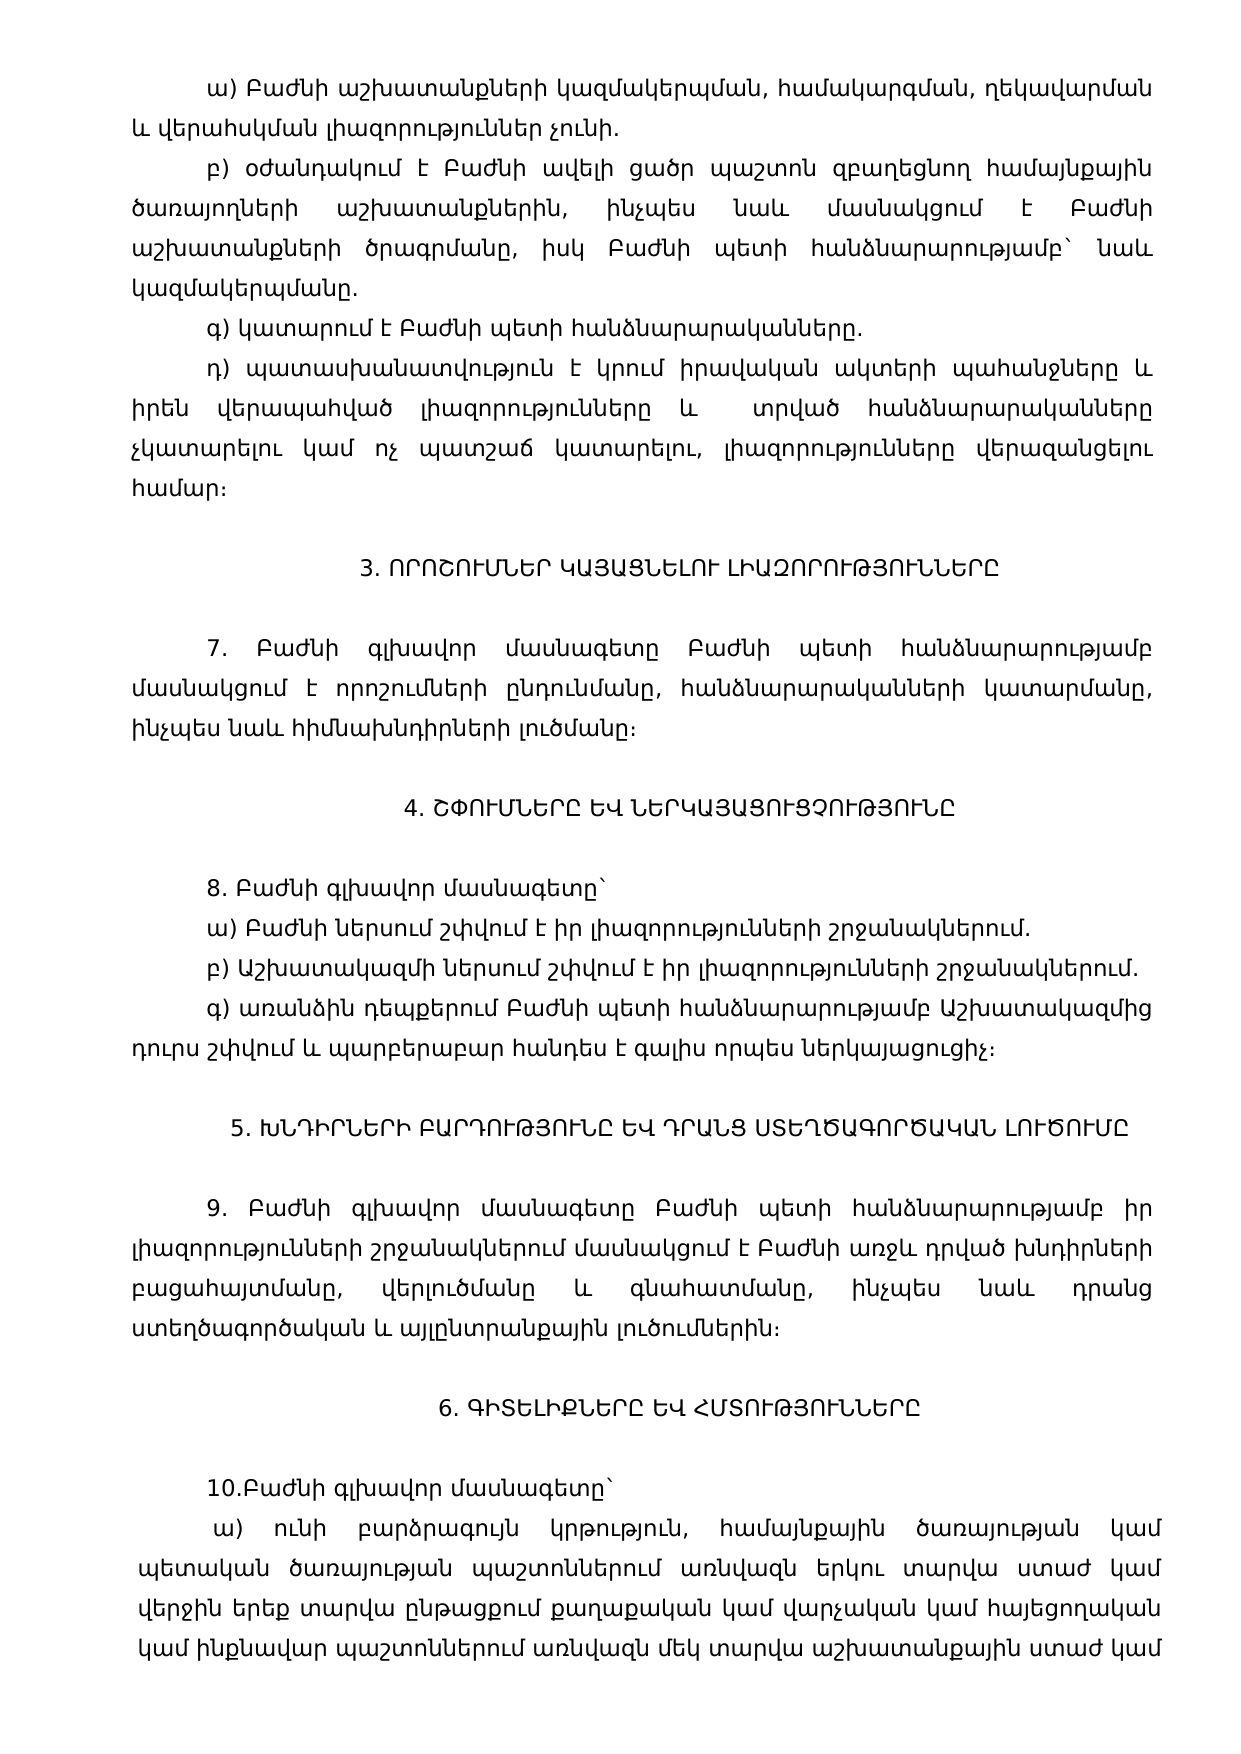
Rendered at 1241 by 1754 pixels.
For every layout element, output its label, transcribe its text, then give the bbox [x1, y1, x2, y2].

text 3. ՈՐՈՇՈՒՄՆԵՐ ԿԱՅԱՑՆԵԼՈՒ ԼԻԱԶՈՐՈՒԹՅՈՒՆՆԵՐԸ [131, 555, 1153, 582]
text ա) Բաժնի աշխատանքների կազմակերպման, համակարգման, ղեկավարման և վերահսկման լիազորություններ չունի. [131, 75, 1153, 142]
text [137, 1515, 1162, 1662]
text 6. ԳԻՏԵԼԻՔՆԵՐԸ ԵՎ ՀՄՏՈՒԹՅՈՒՆՆԵՐԸ [131, 1395, 1153, 1422]
text 8. Բաժնի գլխավոր մասնագետը` [131, 875, 1153, 902]
text 4. ՇՓՈՒՄՆԵՐԸ ԵՎ ՆԵՐԿԱՅԱՑՈՒՑՉՈՒԹՅՈՒՆԸ [131, 795, 1153, 822]
text բ) Աշխատակազմի ներսում շփվում է իր լիազորությունների շրջանակներում. [131, 955, 1153, 982]
text գ) առանձին դեպքերում Բաժնի պետի հանձնարարությամբ Աշխատակազմից դուրս շփվում և պարբերաբար հանդես է գալիս որպես ներկայացուցիչ։ [131, 995, 1153, 1062]
text 9. Բաժնի գլխավոր մասնագետը Բաժնի պետի հանձնարարությամբ իր լիազորությունների շրջանակներում մասնակցում է Բաժնի առջև դրված խնդիրների բացահայտմանը, վերլուծմանը և գնահատմանը, ինչպես նաև դրանց ստեղծագործական և այլընտրանքային լուծումներին։ [131, 1195, 1153, 1342]
text դ) պատասխանատվություն է կրում իրավական ակտերի պահանջները և իրեն վերապահված լիազորությունները և տրված հանձնարարականները չկատարելու կամ ոչ պատշաճ կատարելու, լիազորությունները վերազանցելու համար։ [131, 355, 1153, 502]
text ա) Բաժնի ներսում շփվում է իր լիազորությունների շրջանակներում. [131, 915, 1153, 942]
text բ) օժանդակում է Բաժնի ավելի ցածր պաշտոն զբաղեցնող համայնքային ծառայողների աշխատանքներին, ինչպես նաև մասնակցում է Բաժնի աշխատանքների ծրագրմանը, իսկ Բաժնի պետի հանձնարարությամբ` նաև կազմակերպմանը. [131, 155, 1153, 302]
text 5. ԽՆԴԻՐՆԵՐԻ ԲԱՐԴՈՒԹՅՈՒՆԸ ԵՎ ԴՐԱՆՑ ՍՏԵՂԾԱԳՈՐԾԱԿԱՆ ԼՈՒԾՈՒՄԸ [131, 1115, 1153, 1142]
text 7. Բաժնի գլխավոր մասնագետը Բաժնի պետի հանձնարարությամբ մասնակցում է որոշումների ընդունմանը, հանձնարարականների կատարմանը, ինչպես նաև հիմնախնդիրների լուծմանը։ [131, 635, 1153, 742]
text 10.Բաժնի գլխավոր մասնագետը` [131, 1475, 1153, 1502]
text գ) կատարում է Բաժնի պետի հանձնարարականները. [131, 315, 1153, 342]
